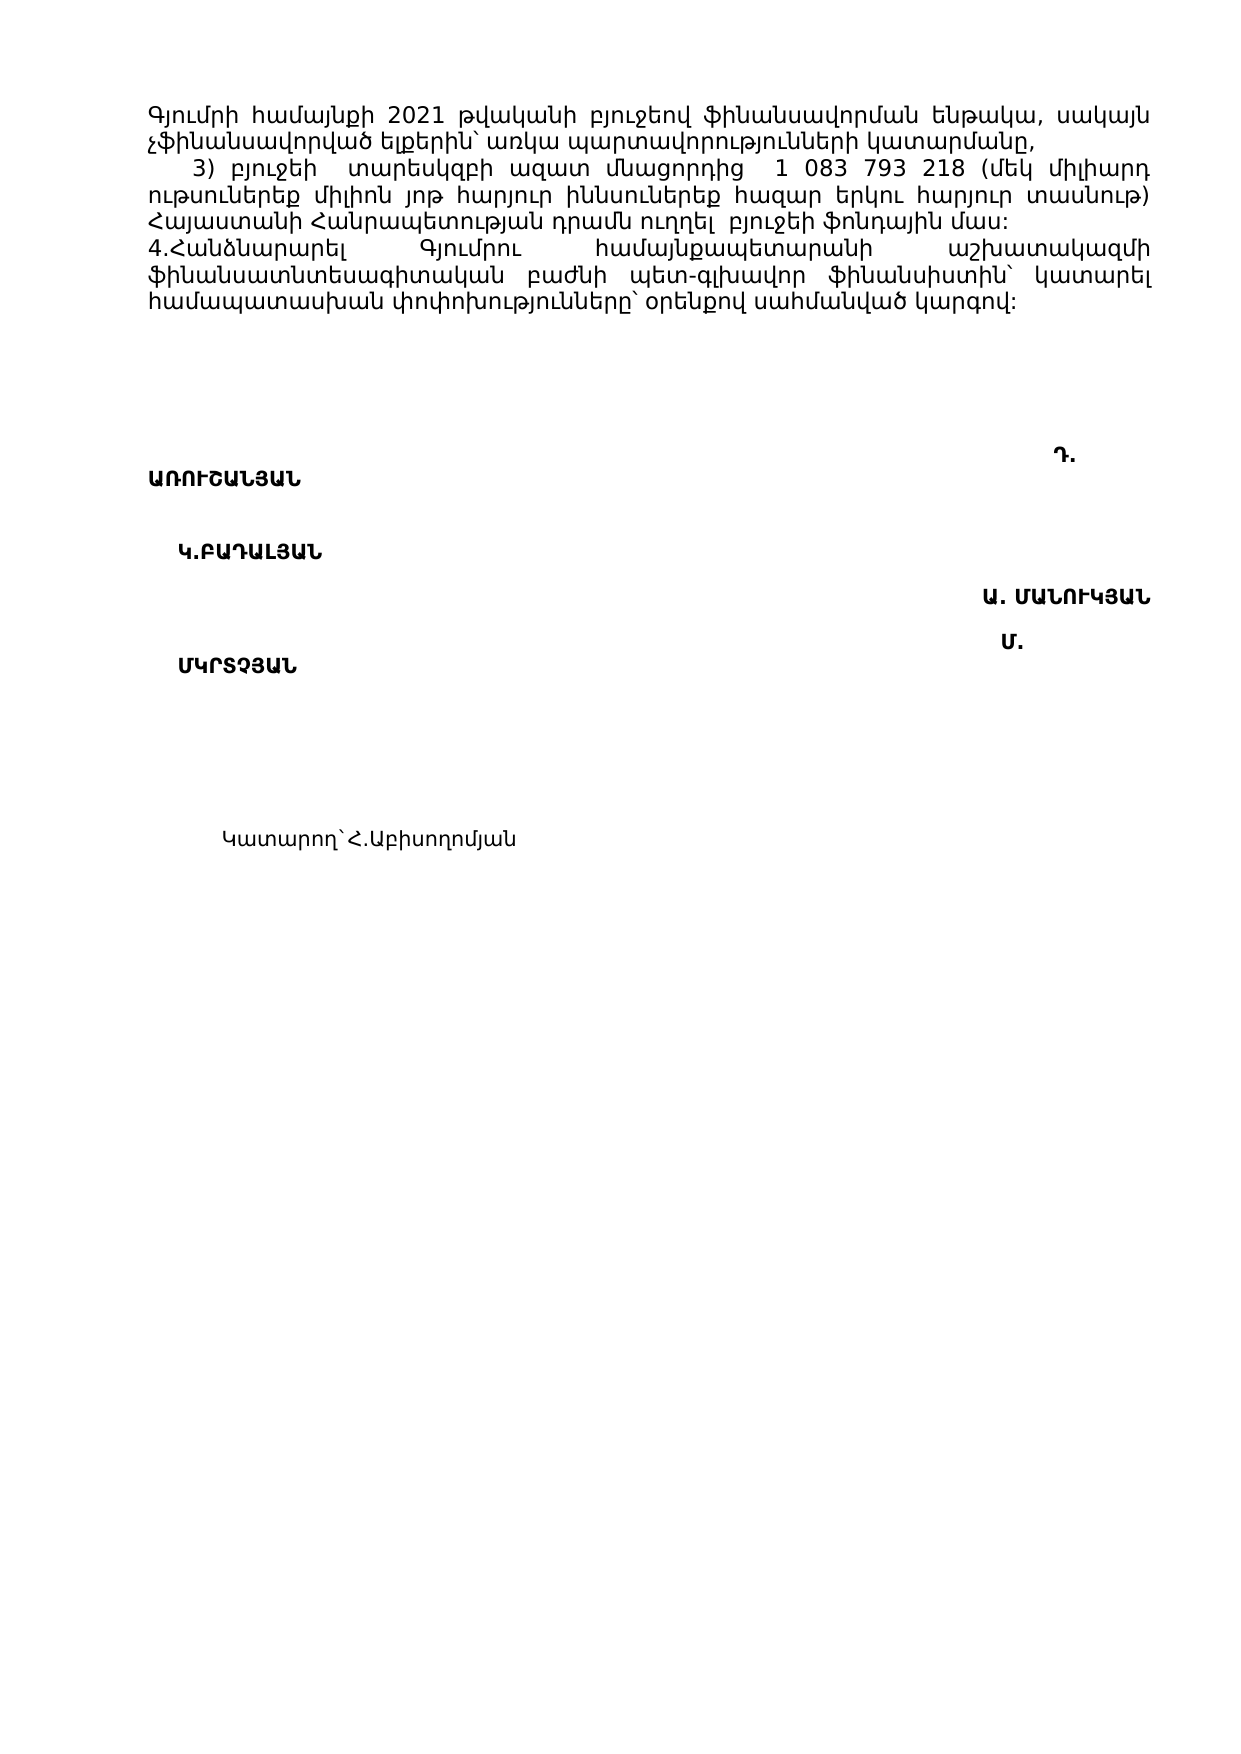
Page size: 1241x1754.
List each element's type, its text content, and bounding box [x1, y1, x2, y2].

text Կատարող`Հ.Աբիսողոմյան [177, 827, 1152, 852]
text Մ. ՄԿՐՏՉՅԱՆ [177, 630, 1152, 679]
text Դ. ԱՌՈՒՇԱՆՅԱՆ [148, 443, 1152, 491]
text 3) բյուջեի տարեսկզբի ազատ մնացորդից 1 083 793 218 (մեկ միլիարդ ութսուներեք միլիոն յոթ հարյուր իննսուներեք հազար երկու հարյուր տասնութ) Հայաստանի Հանրապետության դրամն ուղղել բյուջեի ֆոնդային մաս: [148, 155, 1152, 235]
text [148, 102, 1152, 155]
text Ա. ՄԱՆՈՒԿՅԱՆ [177, 585, 1152, 609]
text 4.Հանձնարարել Գյումրու համայնքապետարանի աշխատակազմի ֆինանսատնտեսագիտական բաժնի պետ-գլխավոր ֆինանսիստին՝ կատարել համապատասխան փոփոխությունները՝ օրենքով սահմանված կարգով: [148, 235, 1152, 315]
text Կ.ԲԱԴԱԼՅԱՆ [177, 512, 1152, 564]
